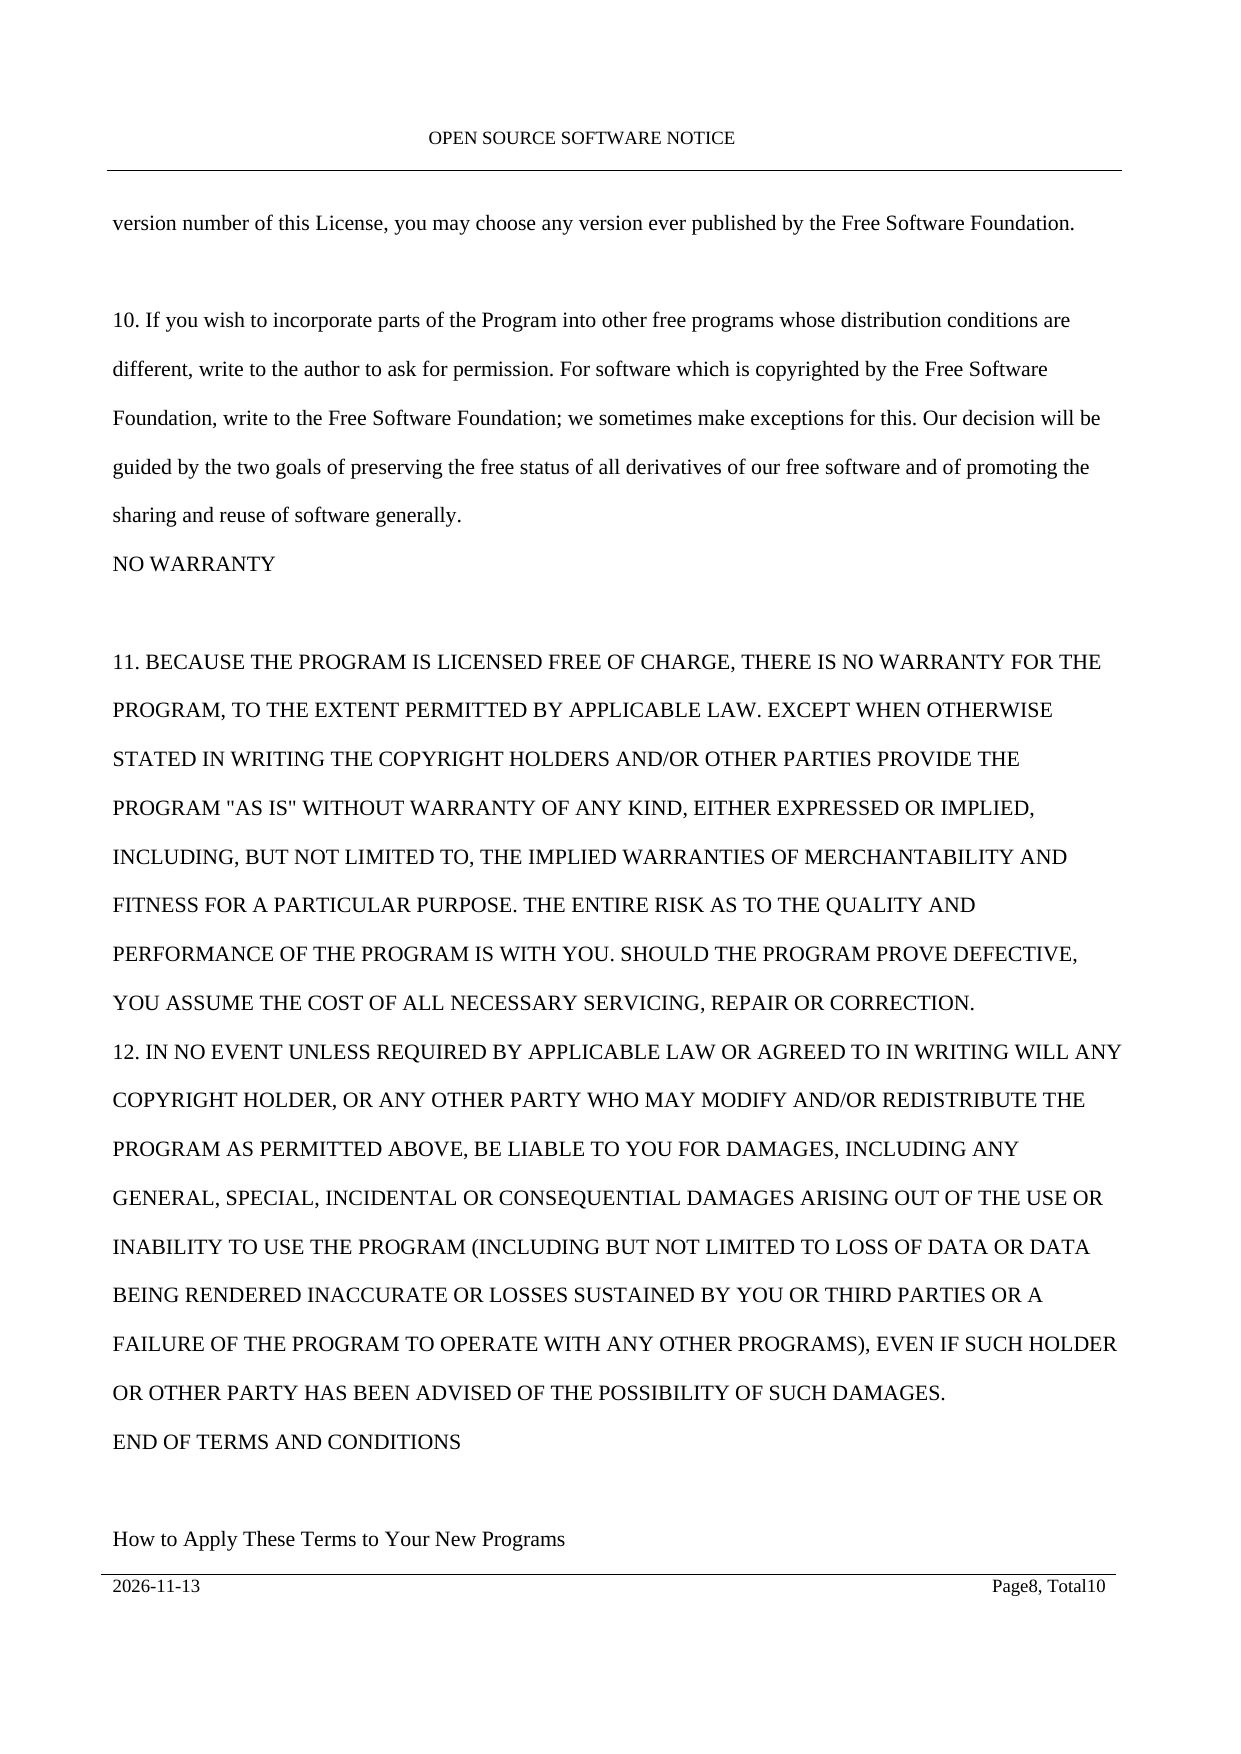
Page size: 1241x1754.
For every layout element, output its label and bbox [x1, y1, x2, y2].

text [112, 206, 1128, 1555]
